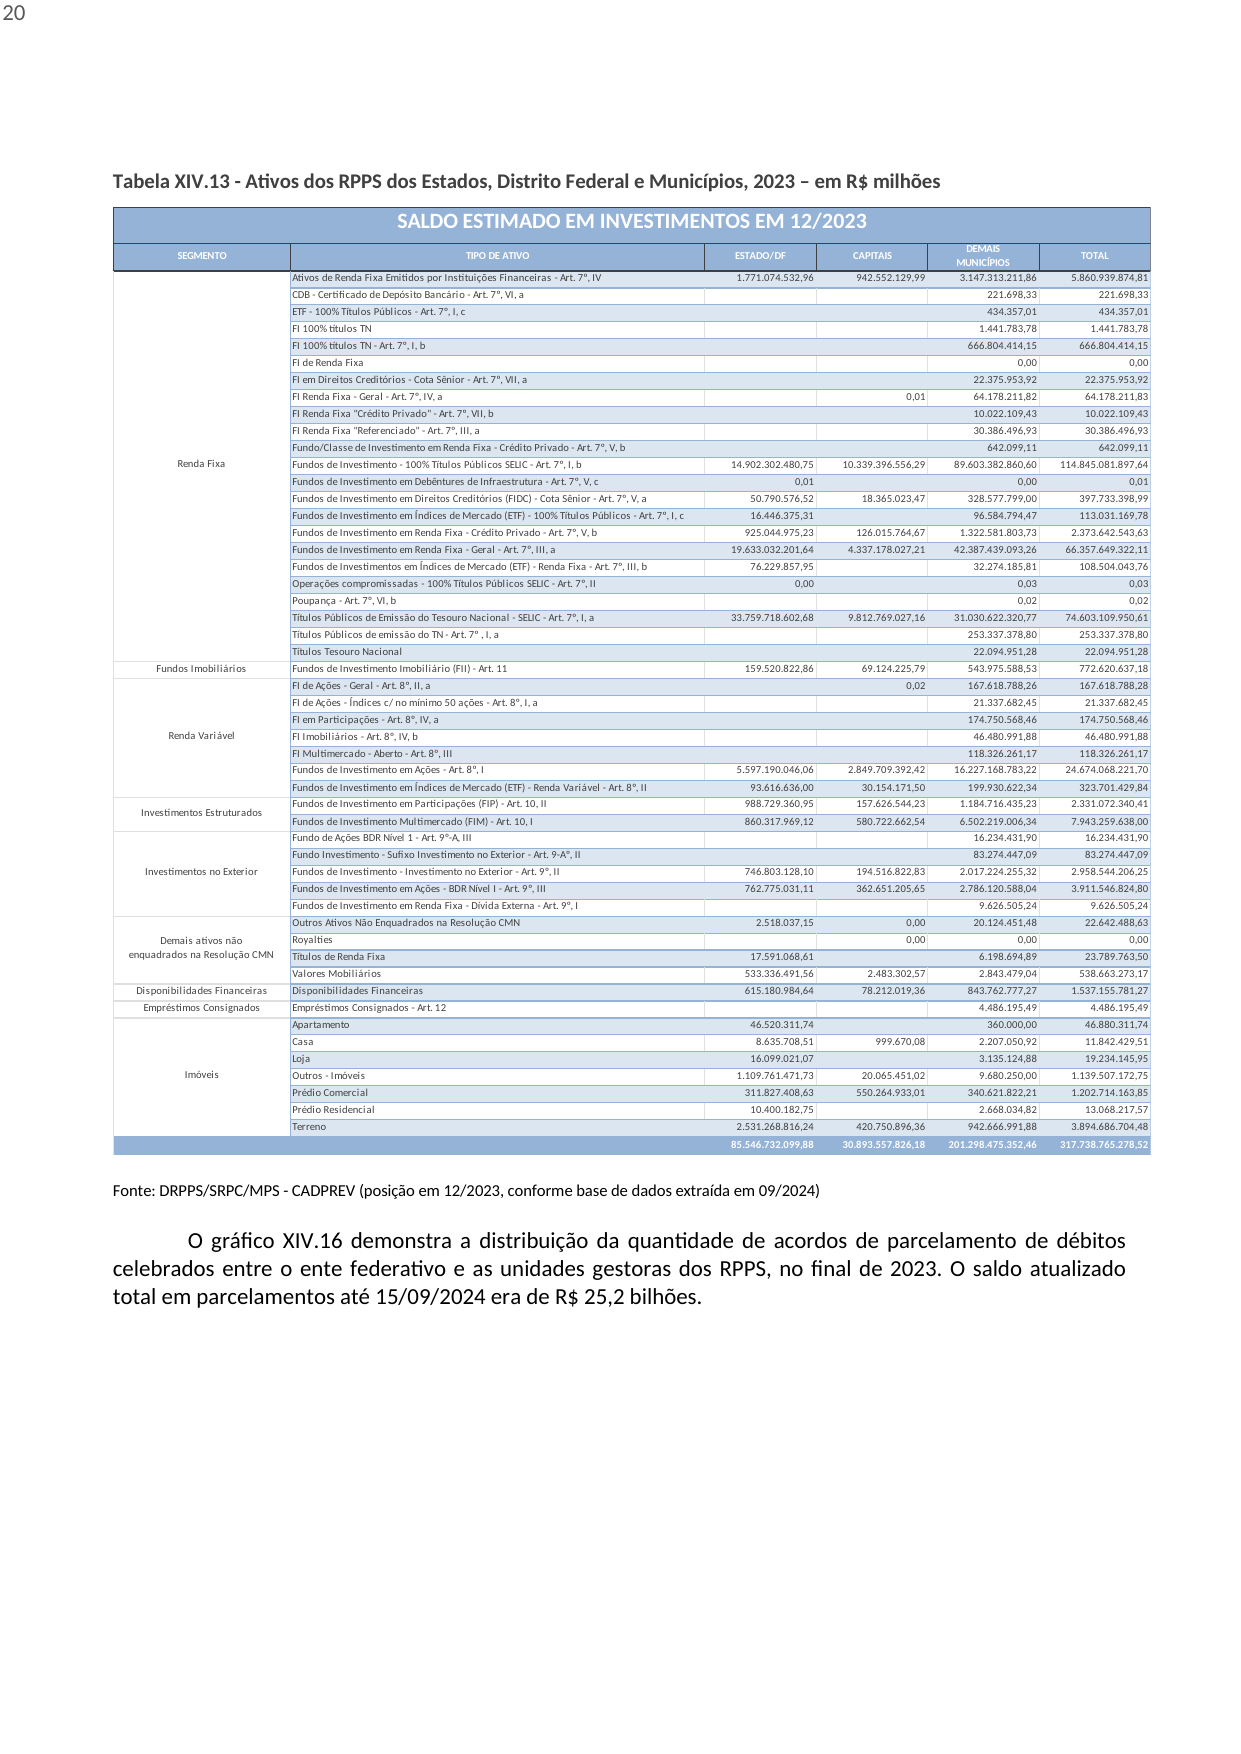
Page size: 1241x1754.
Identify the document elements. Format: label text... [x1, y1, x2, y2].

text O gráfico XIV.16 demonstra a distribuição da quantidade de acordos de parcelamento de débitos celebrados entre o ente federativo e as unidades gestoras dos RPPS, no final de 2023. O saldo atualizado total em parcelamentos até 15/09/2024 era de R$ 25,2 bilhões. [113, 1226, 1128, 1310]
text Tabela XIV.13 - Ativos dos RPPS dos Estados, Distrito Federal e Municípios, 2023 – em R$ milhões [113, 169, 1140, 194]
text Fonte: DRPPS/SRPC/MPS - CADPREV (posição em 12/2023, conforme base de dados extraída em 09/2024) [113, 1181, 1140, 1201]
